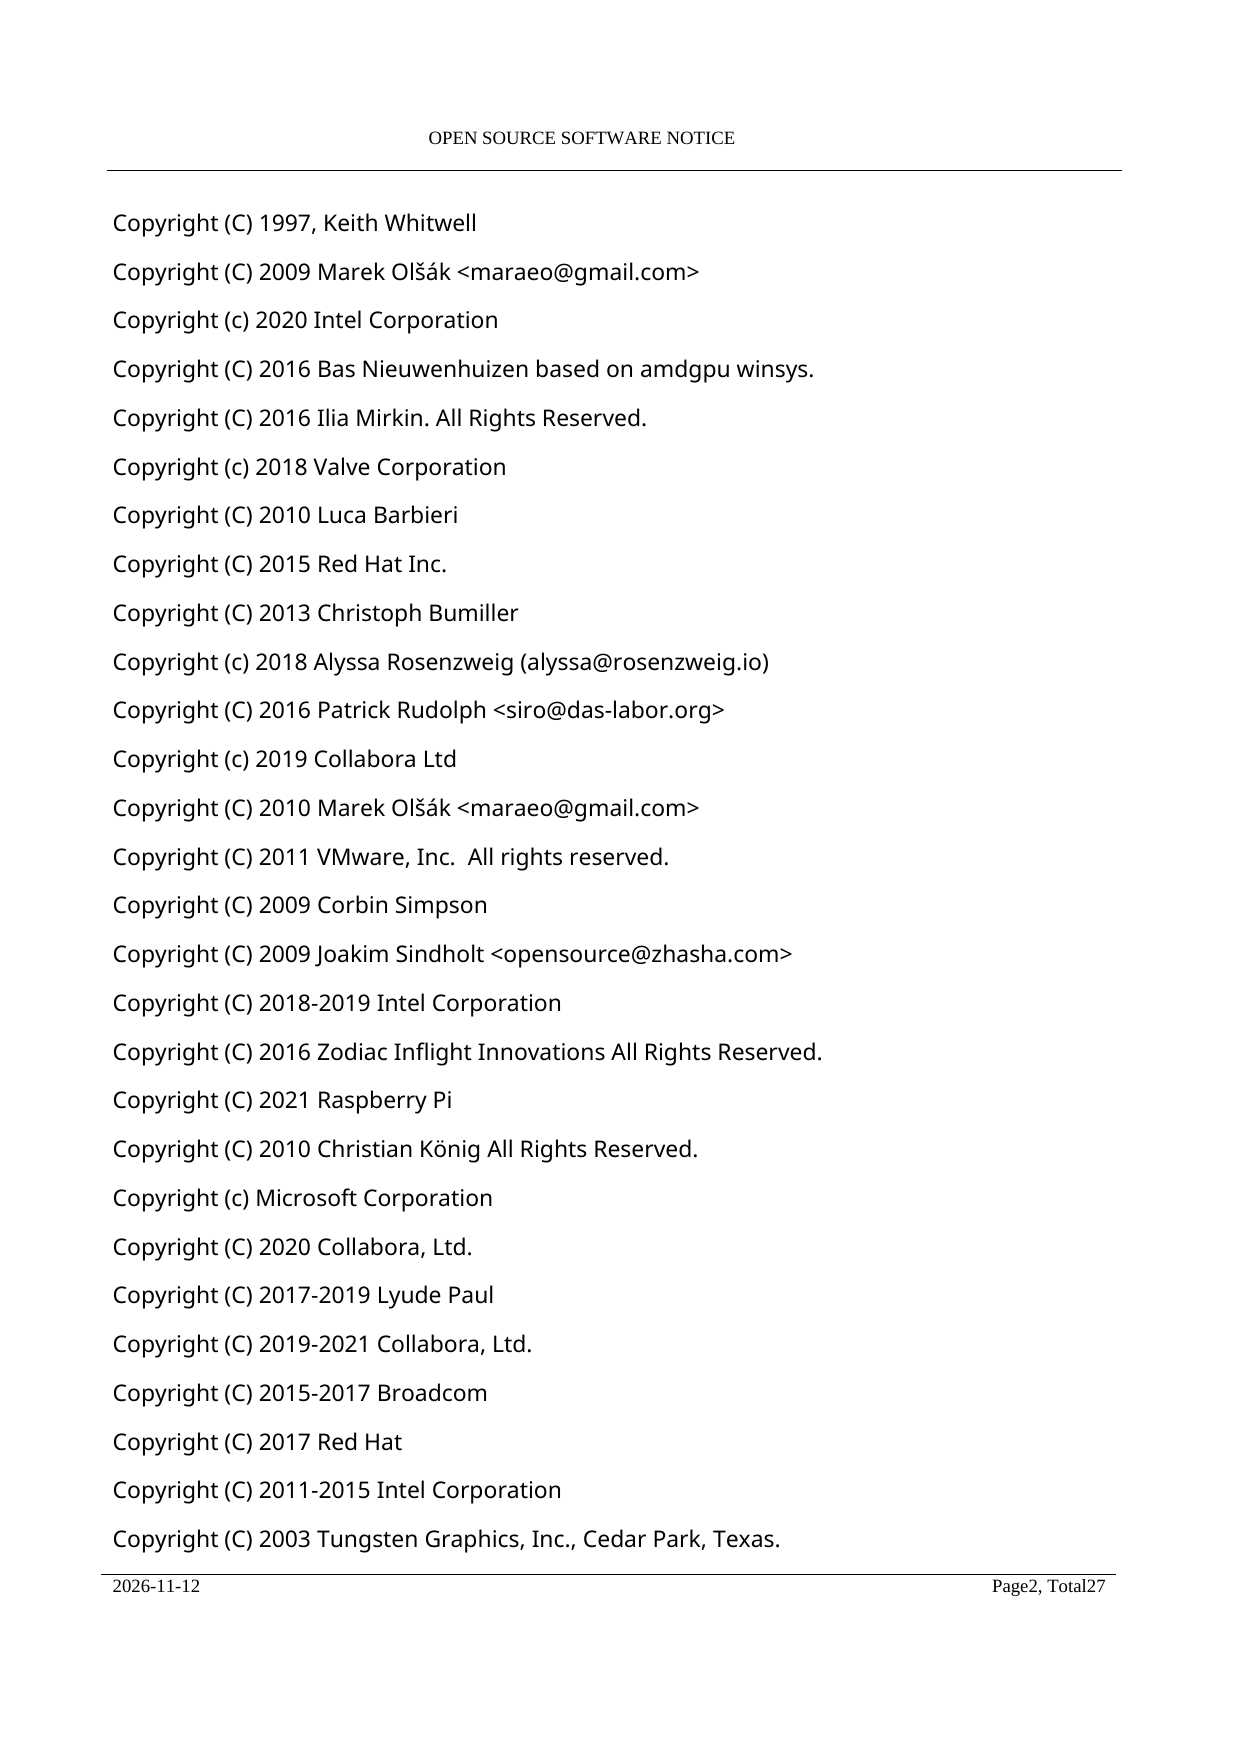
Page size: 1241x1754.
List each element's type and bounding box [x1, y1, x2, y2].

text [112, 206, 1128, 1555]
